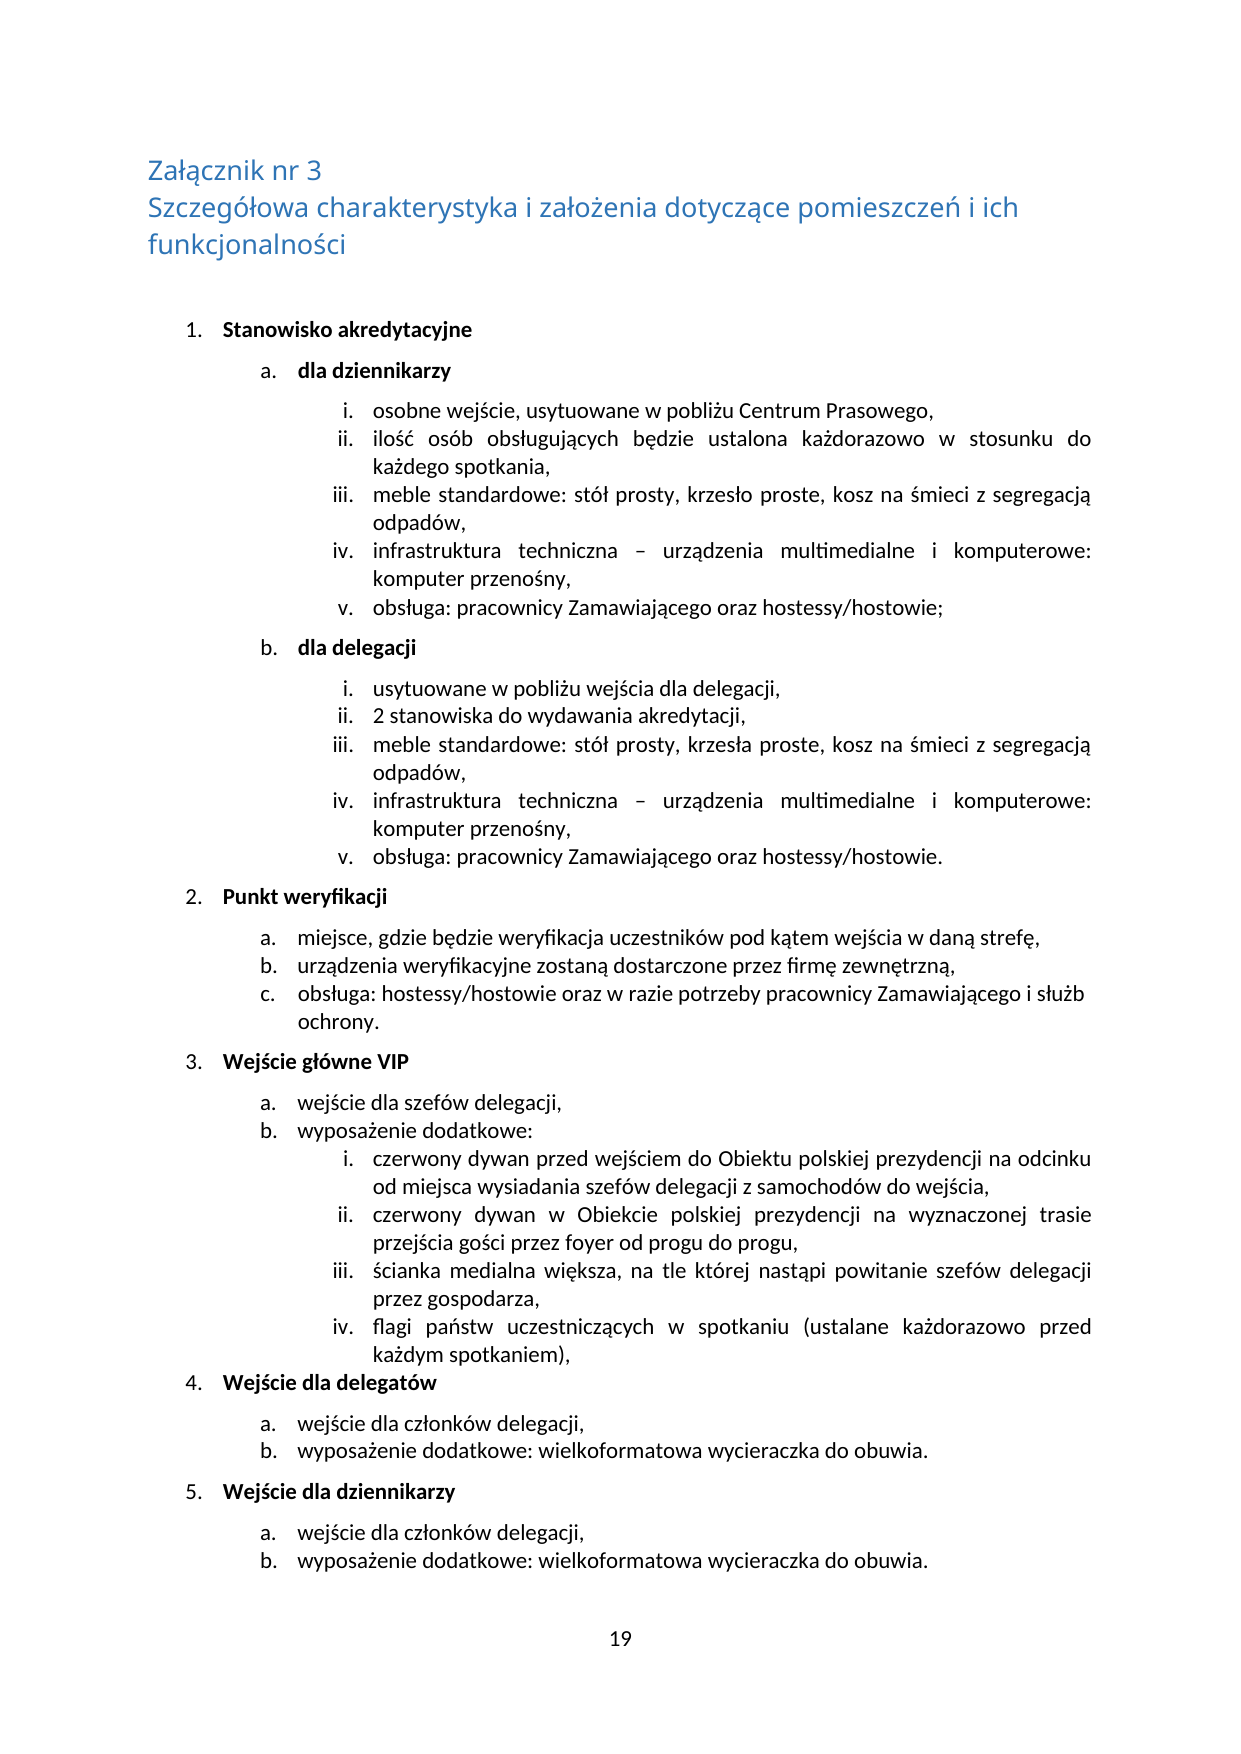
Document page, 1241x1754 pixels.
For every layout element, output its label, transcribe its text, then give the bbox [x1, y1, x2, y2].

list meble standardowe: stół prosty, krzesło proste, kosz na śmieci z segregacją odpadów, [354, 481, 1093, 537]
list ilość osób obsługujących będzie ustalona każdorazowo w stosunku do każdego spotkania, [354, 424, 1093, 481]
list usytuowane w pobliżu wejścia dla delegacji, [354, 674, 1093, 702]
list wyposażenie dodatkowe: [260, 1116, 1093, 1144]
list Punkt weryfikacji [185, 882, 1093, 910]
list Wejście dla dziennikarzy [185, 1477, 1093, 1505]
list 2 stanowiska do wydawania akredytacji, [354, 702, 1093, 730]
list czerwony dywan przed wejściem do Obiektu polskiej prezydencji na odcinku od miejsca wysiadania szefów delegacji z samochodów do wejścia, [354, 1144, 1093, 1200]
list obsługa: hostessy/hostowie oraz w razie potrzeby pracownicy Zamawiającego i służb ochrony. [260, 979, 1093, 1035]
subtitle Załącznik nr 3 Szczegółowa charakterystyka i założenia dotyczące pomieszczeń i ich funkcjonalności [148, 152, 1093, 262]
list wejście dla członków delegacji, [260, 1409, 1093, 1437]
list ścianka medialna większa, na tle której nastąpi powitanie szefów delegacji przez gospodarza, [354, 1256, 1093, 1312]
list dla delegacji [260, 633, 1093, 661]
list wyposażenie dodatkowe: wielkoformatowa wycieraczka do obuwia. [260, 1546, 1093, 1574]
list wejście dla członków delegacji, [260, 1518, 1093, 1546]
list wyposażenie dodatkowe: wielkoformatowa wycieraczka do obuwia. [260, 1437, 1093, 1465]
list dla dziennikarzy [260, 356, 1093, 384]
list Wejście główne VIP [185, 1047, 1093, 1075]
list czerwony dywan w Obiekcie polskiej prezydencji na wyznaczonej trasie przejścia gości przez foyer od progu do progu, [354, 1200, 1093, 1256]
list osobne wejście, usytuowane w pobliżu Centrum Prasowego, [354, 396, 1093, 424]
list wejście dla szefów delegacji, [260, 1088, 1093, 1116]
list Wejście dla delegatów [185, 1368, 1093, 1396]
list urządzenia weryfikacyjne zostaną dostarczone przez firmę zewnętrzną, [260, 951, 1093, 979]
list flagi państw uczestniczących w spotkaniu (ustalane każdorazowo przed każdym spotkaniem), [354, 1312, 1093, 1368]
list infrastruktura techniczna – urządzenia multimedialne i komputerowe: komputer przenośny, [354, 537, 1093, 593]
list Stanowisko akredytacyjne [185, 315, 1093, 343]
list miejsce, gdzie będzie weryfikacja uczestników pod kątem wejścia w daną strefę, [260, 923, 1093, 951]
list infrastruktura techniczna – urządzenia multimedialne i komputerowe: komputer przenośny, [354, 786, 1093, 842]
list obsługa: pracownicy Zamawiającego oraz hostessy/hostowie. [354, 842, 1093, 870]
list meble standardowe: stół prosty, krzesła proste, kosz na śmieci z segregacją odpadów, [354, 730, 1093, 786]
list obsługa: pracownicy Zamawiającego oraz hostessy/hostowie; [354, 593, 1093, 621]
